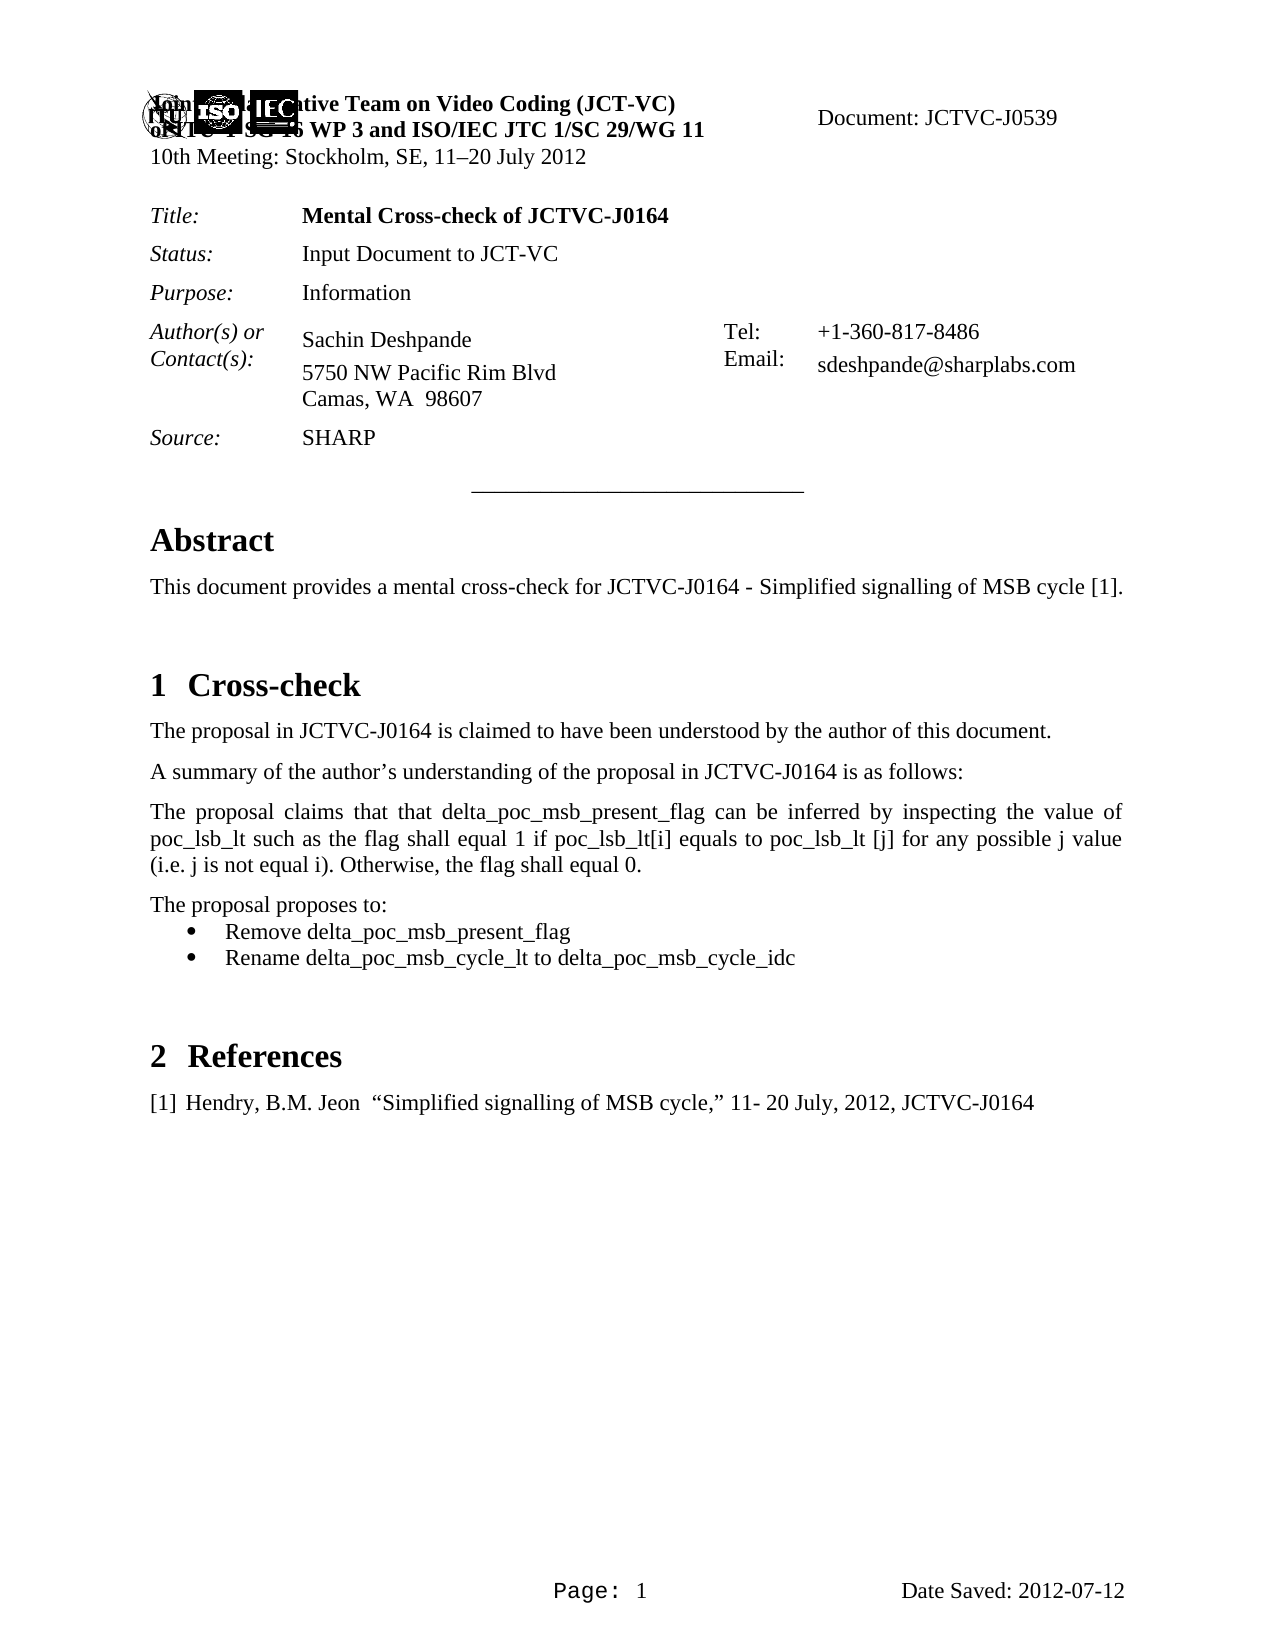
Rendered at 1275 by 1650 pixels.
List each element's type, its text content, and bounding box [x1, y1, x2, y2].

list Hendry, B.M. Jeon “Simplified signalling of MSB cycle,” 11- 20 July, 2012, JCTVC-J0164 [150, 1089, 1125, 1115]
text _____________________________ [150, 469, 1125, 495]
text The proposal proposes to: [150, 892, 1125, 918]
subtitle Cross-check [150, 665, 1125, 703]
table_cell Purpose: [139, 273, 291, 312]
list Remove delta_poc_msb_present_flag [187, 918, 1125, 944]
table_cell Status: [139, 234, 291, 273]
table_cell Input Document to JCT-VC [291, 234, 1136, 273]
table_cell Tel: Email: [713, 312, 806, 418]
table_cell Source: [139, 418, 291, 457]
table_cell Author(s) or Contact(s): [139, 312, 291, 418]
subtitle Abstract [150, 520, 1125, 559]
text The proposal claims that that delta_poc_msb_present_flag can be inferred by inspecting the value of poc_lsb_lt such as the flag shall equal 1 if poc_lsb_lt[i] equals to poc_lsb_lt [j] for any possible j value (i.e. j is not equal i). Otherwise, the flag shall equal 0. [150, 798, 1125, 877]
table_cell Information [291, 273, 1136, 312]
table_header Document: JCTVC-J0539 [806, 90, 1136, 169]
picture [250, 90, 299, 134]
text A summary of the author’s understanding of the proposal in JCTVC-J0164 is as follows: [150, 758, 1125, 784]
text This document provides a mental cross-check for JCTVC-J0164 - Simplified signalling of MSB cycle [1]. [150, 573, 1125, 599]
table_cell Sachin Deshpande 5750 NW Pacific Rim Blvd Camas, WA 98607 [291, 312, 712, 418]
table_cell +1-360-817-8486 sdeshpande@sharplabs.com [806, 312, 1136, 418]
table_cell SHARP [291, 418, 1136, 457]
table_header Mental Cross-check of JCTVC-J0164 [291, 195, 1136, 234]
table_header Joint Collaborative Team on Video Coding (JCT-VC) of ITU-T SG 16 WP 3 and ISO/IEC JTC 1/SC 29/WG 11 10th Meeting: Stockholm, SE, 11–20 July 2012 [139, 90, 806, 169]
picture [194, 90, 243, 134]
list Rename delta_poc_msb_cycle_lt to delta_poc_msb_cycle_idc [187, 944, 1125, 971]
subtitle References [150, 1036, 1125, 1074]
table_header Title: [139, 195, 291, 234]
text The proposal in JCTVC-J0164 is claimed to have been understood by the author of this document. [150, 717, 1125, 744]
